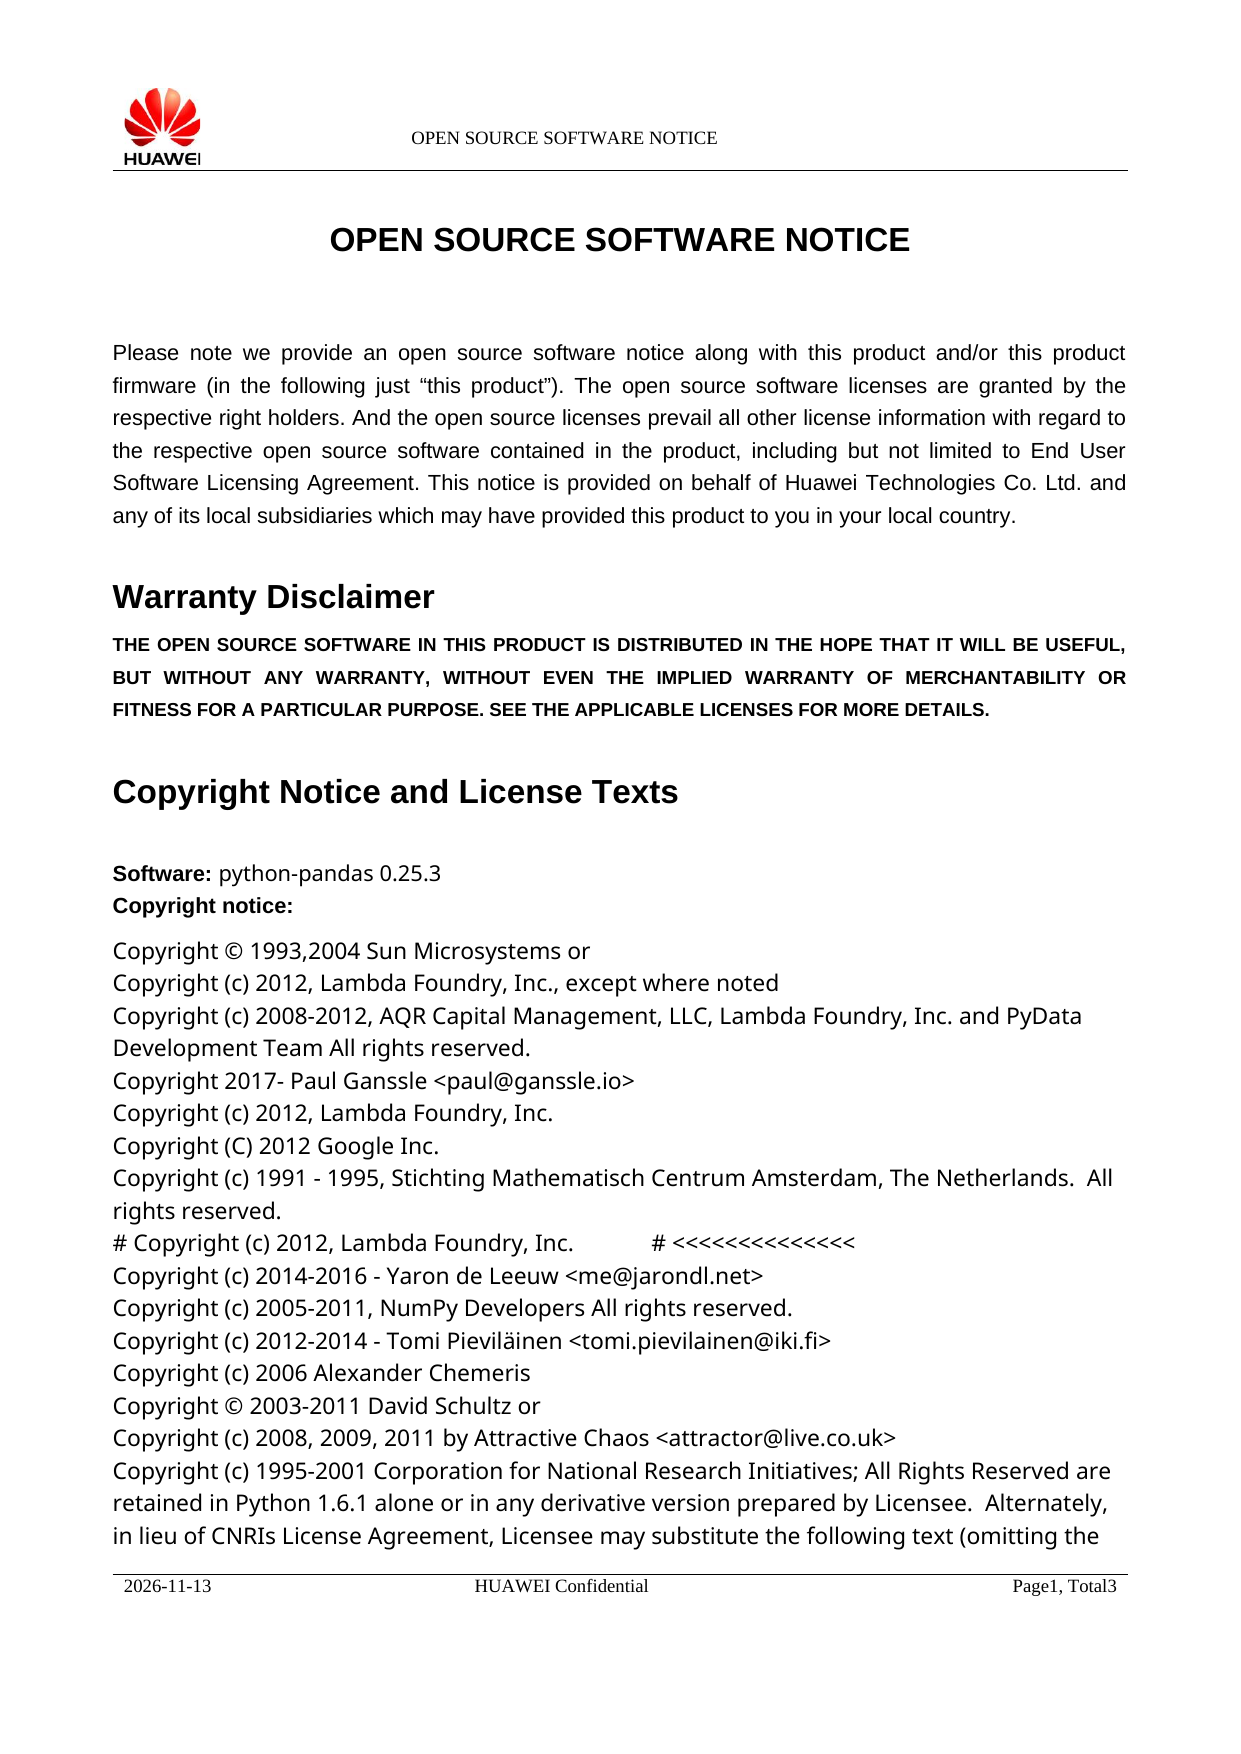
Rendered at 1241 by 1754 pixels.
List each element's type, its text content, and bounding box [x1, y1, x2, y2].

text Copyright Notice and License Texts [112, 759, 1128, 824]
text The open source software in this product is distributed in the hope that it will be useful, but WITHOUT ANY WARRANTY, without even the implied warranty of MERCHANTABILITY or FITNESS FOR A PARTICULAR PURPOSE. See the applicable licenses for more details. [112, 629, 1128, 726]
picture [124, 88, 201, 165]
text Please note we provide an open source software notice along with this product and/or this product firmware (in the following just “this product”). The open source software licenses are granted by the respective right holders. And the open source licenses prevail all other license information with regard to the respective open source software contained in the product, including but not limited to End User Software Licensing Agreement. This notice is provided on behalf of Huawei Technologies Co. Ltd. and any of its local subsidiaries which may have provided this product to you in your local country. [112, 336, 1128, 531]
title Software: python-pandas 0.25.3 [112, 856, 1128, 889]
text OPEN SOURCE SOFTWARE NOTICE [112, 206, 1128, 271]
text Warranty Disclaimer [112, 564, 1128, 629]
text Copyright notice: [112, 889, 1128, 921]
